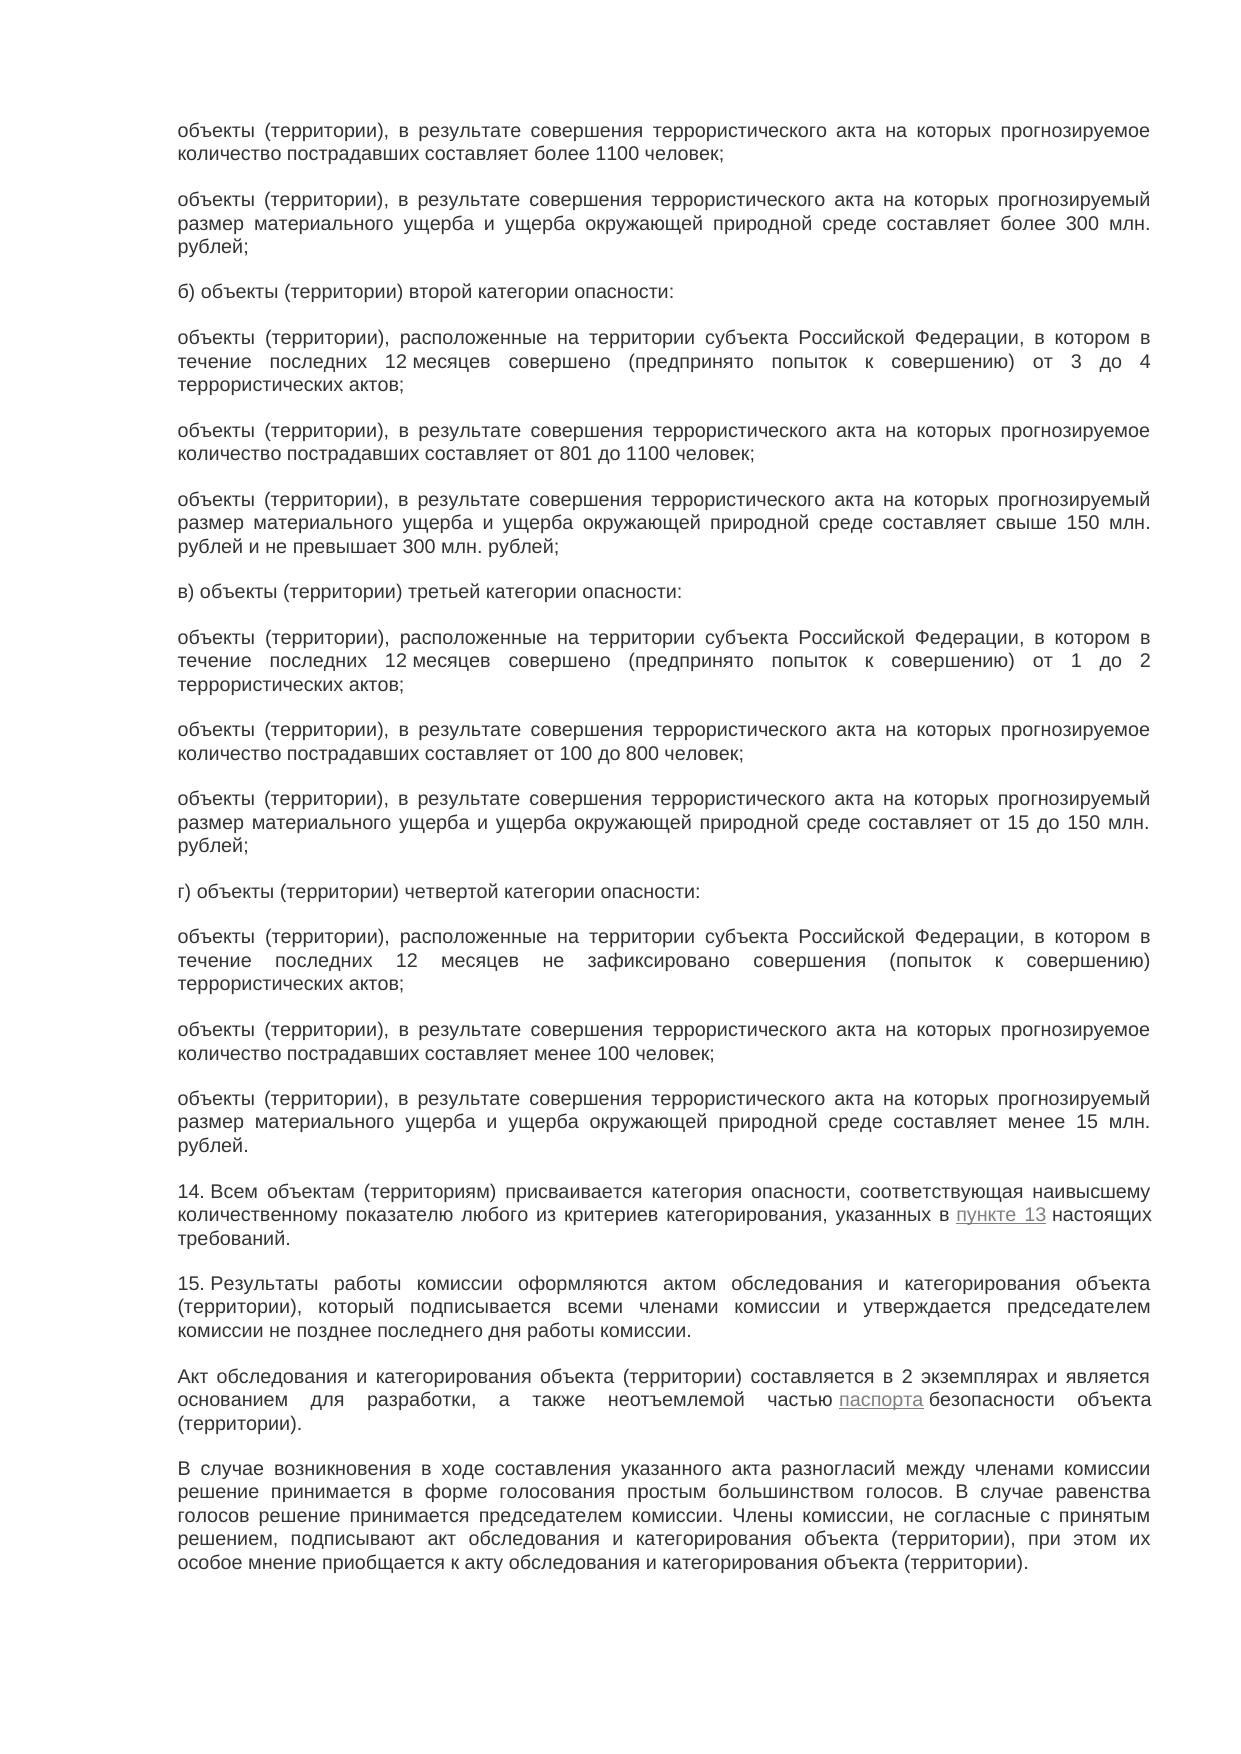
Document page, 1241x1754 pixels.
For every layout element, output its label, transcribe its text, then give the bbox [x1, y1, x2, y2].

text в) объекты (территории) третьей категории опасности: [177, 579, 1152, 603]
text объекты (территории), в результате совершения террористического акта на которых прогнозируемое количество пострадавших составляет от 100 до 800 человек; [177, 717, 1152, 764]
text объекты (территории), в результате совершения террористического акта на которых прогнозируемый размер материального ущерба и ущерба окружающей природной среде составляет менее 15 млн. рублей. [177, 1086, 1152, 1157]
text г) объекты (территории) четвертой категории опасности: [177, 879, 1152, 902]
text объекты (территории), в результате совершения террористического акта на которых прогнозируемый размер материального ущерба и ущерба окружающей природной среде составляет более 300 млн. рублей; [177, 187, 1152, 257]
text объекты (территории), расположенные на территории субъекта Российской Федерации, в котором в течение последних 12 месяцев совершено (предпринято попыток к совершению) от 3 до 4 террористических актов; [177, 325, 1152, 396]
text объекты (территории), расположенные на территории субъекта Российской Федерации, в котором в течение последних 12 месяцев совершено (предпринято попыток к совершению) от 1 до 2 террористических актов; [177, 625, 1152, 695]
text объекты (территории), в результате совершения террористического акта на которых прогнозируемый размер материального ущерба и ущерба окружающей природной среде составляет от 15 до 150 млн. рублей; [177, 787, 1152, 857]
text б) объекты (территории) второй категории опасности: [177, 280, 1152, 303]
text объекты (территории), в результате совершения террористического акта на которых прогнозируемое количество пострадавших составляет от 801 до 1100 человек; [177, 418, 1152, 465]
text объекты (территории), в результате совершения террористического акта на которых прогнозируемое количество пострадавших составляет менее 100 человек; [177, 1017, 1152, 1064]
text 14. Всем объектам (территориям) присваивается категория опасности, соответствующая наивысшему количественному показателю любого из критериев категорирования, указанных в пункте 13 настоящих требований. [177, 1179, 1152, 1249]
text объекты (территории), в результате совершения террористического акта на которых прогнозируемое количество пострадавших составляет более 1100 человек; [177, 118, 1152, 165]
text Акт обследования и категорирования объекта (территории) составляется в 2 экземплярах и является основанием для разработки, а также неотъемлемой частью паспорта безопасности объекта (территории). [177, 1364, 1152, 1434]
text объекты (территории), расположенные на территории субъекта Российской Федерации, в котором в течение последних 12 месяцев не зафиксировано совершения (попыток к совершению) террористических актов; [177, 925, 1152, 995]
text В случае возникновения в ходе составления указанного акта разногласий между членами комиссии решение принимается в форме голосования простым большинством голосов. В случае равенства голосов решение принимается председателем комиссии. Члены комиссии, не согласные с принятым решением, подписывают акт обследования и категорирования объекта (территории), при этом их особое мнение приобщается к акту обследования и категорирования объекта (территории). [177, 1456, 1152, 1573]
text 15. Результаты работы комиссии оформляются актом обследования и категорирования объекта (территории), который подписывается всеми членами комиссии и утверждается председателем комиссии не позднее последнего дня работы комиссии. [177, 1271, 1152, 1342]
text объекты (территории), в результате совершения террористического акта на которых прогнозируемый размер материального ущерба и ущерба окружающей природной среде составляет свыше 150 млн. рублей и не превышает 300 млн. рублей; [177, 487, 1152, 557]
